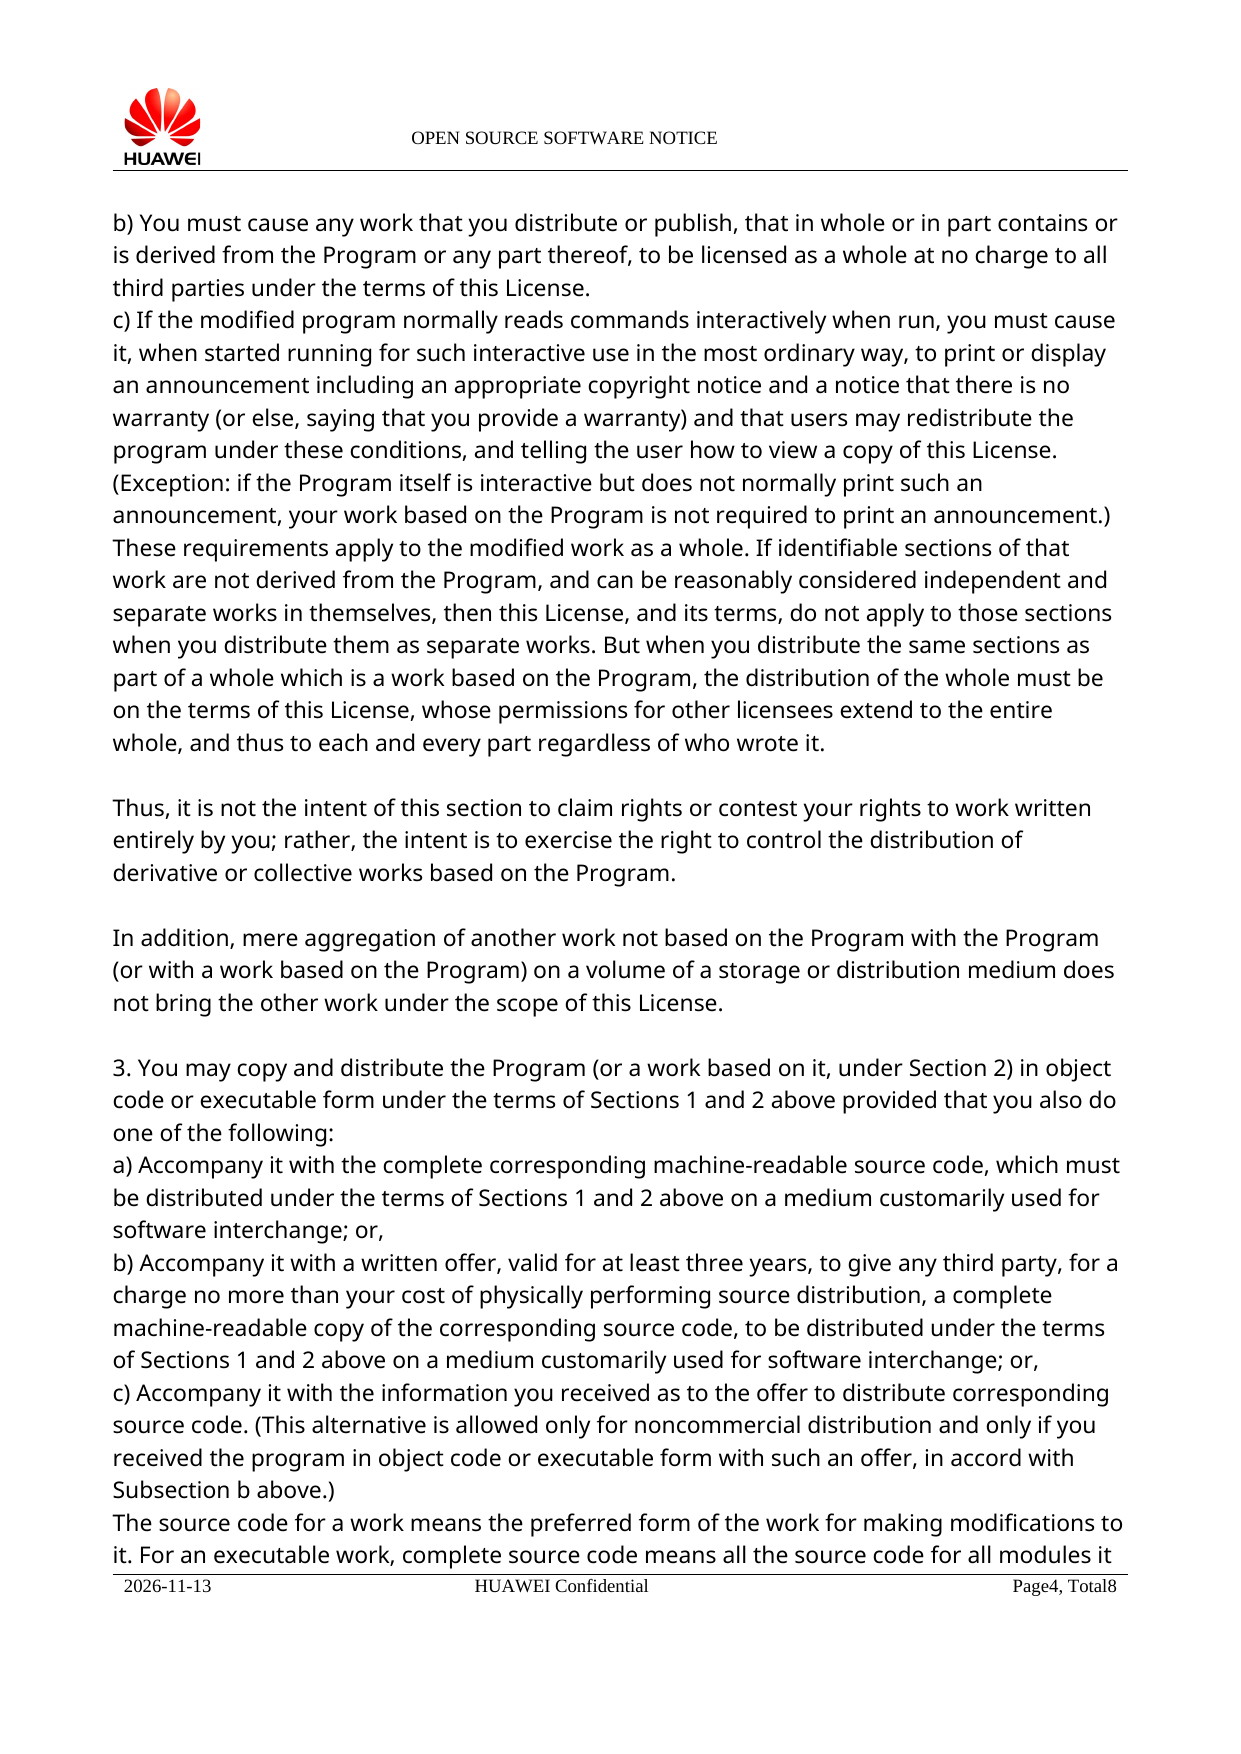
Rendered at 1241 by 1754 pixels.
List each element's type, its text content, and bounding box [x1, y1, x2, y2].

text a) Accompany it with the complete corresponding machine-readable source code, which must be distributed under the terms of Sections 1 and 2 above on a medium customarily used for software interchange; or, [112, 1149, 1128, 1246]
text 3. You may copy and distribute the Program (or a work based on it, under Section 2) in object code or executable form under the terms of Sections 1 and 2 above provided that you also do one of the following: [112, 1051, 1128, 1149]
text c) Accompany it with the information you received as to the offer to distribute corresponding source code. (This alternative is allowed only for noncommercial distribution and only if you received the program in object code or executable form with such an offer, in accord with Subsection b above.) [112, 1376, 1128, 1506]
text Thus, it is not the intent of this section to claim rights or contest your rights to work written entirely by you; rather, the intent is to exercise the right to control the distribution of derivative or collective works based on the Program. [112, 791, 1128, 889]
text b) Accompany it with a written offer, valid for at least three years, to give any third party, for a charge no more than your cost of physically performing source distribution, a complete machine-readable copy of the corresponding source code, to be distributed under the terms of Sections 1 and 2 above on a medium customarily used for software interchange; or, [112, 1246, 1128, 1376]
text In addition, mere aggregation of another work not based on the Program with the Program (or with a work based on the Program) on a volume of a storage or distribution medium does not bring the other work under the scope of this License. [112, 921, 1128, 1019]
text c) If the modified program normally reads commands interactively when run, you must cause it, when started running for such interactive use in the most ordinary way, to print or display an announcement including an appropriate copyright notice and a notice that there is no warranty (or else, saying that you provide a warranty) and that users may redistribute the program under these conditions, and telling the user how to view a copy of this License. (Exception: if the Program itself is interactive but does not normally print such an announcement, your work based on the Program is not required to print an announcement.) [112, 304, 1128, 531]
text b) You must cause any work that you distribute or publish, that in whole or in part contains or is derived from the Program or any part thereof, to be licensed as a whole at no charge to all third parties under the terms of this License. [112, 206, 1128, 304]
text These requirements apply to the modified work as a whole. If identifiable sections of that work are not derived from the Program, and can be reasonably considered independent and separate works in themselves, then this License, and its terms, do not apply to those sections when you distribute them as separate works. But when you distribute the same sections as part of a whole which is a work based on the Program, the distribution of the whole must be on the terms of this License, whose permissions for other licensees extend to the entire whole, and thus to each and every part regardless of who wrote it. [112, 531, 1128, 759]
picture [124, 88, 201, 165]
